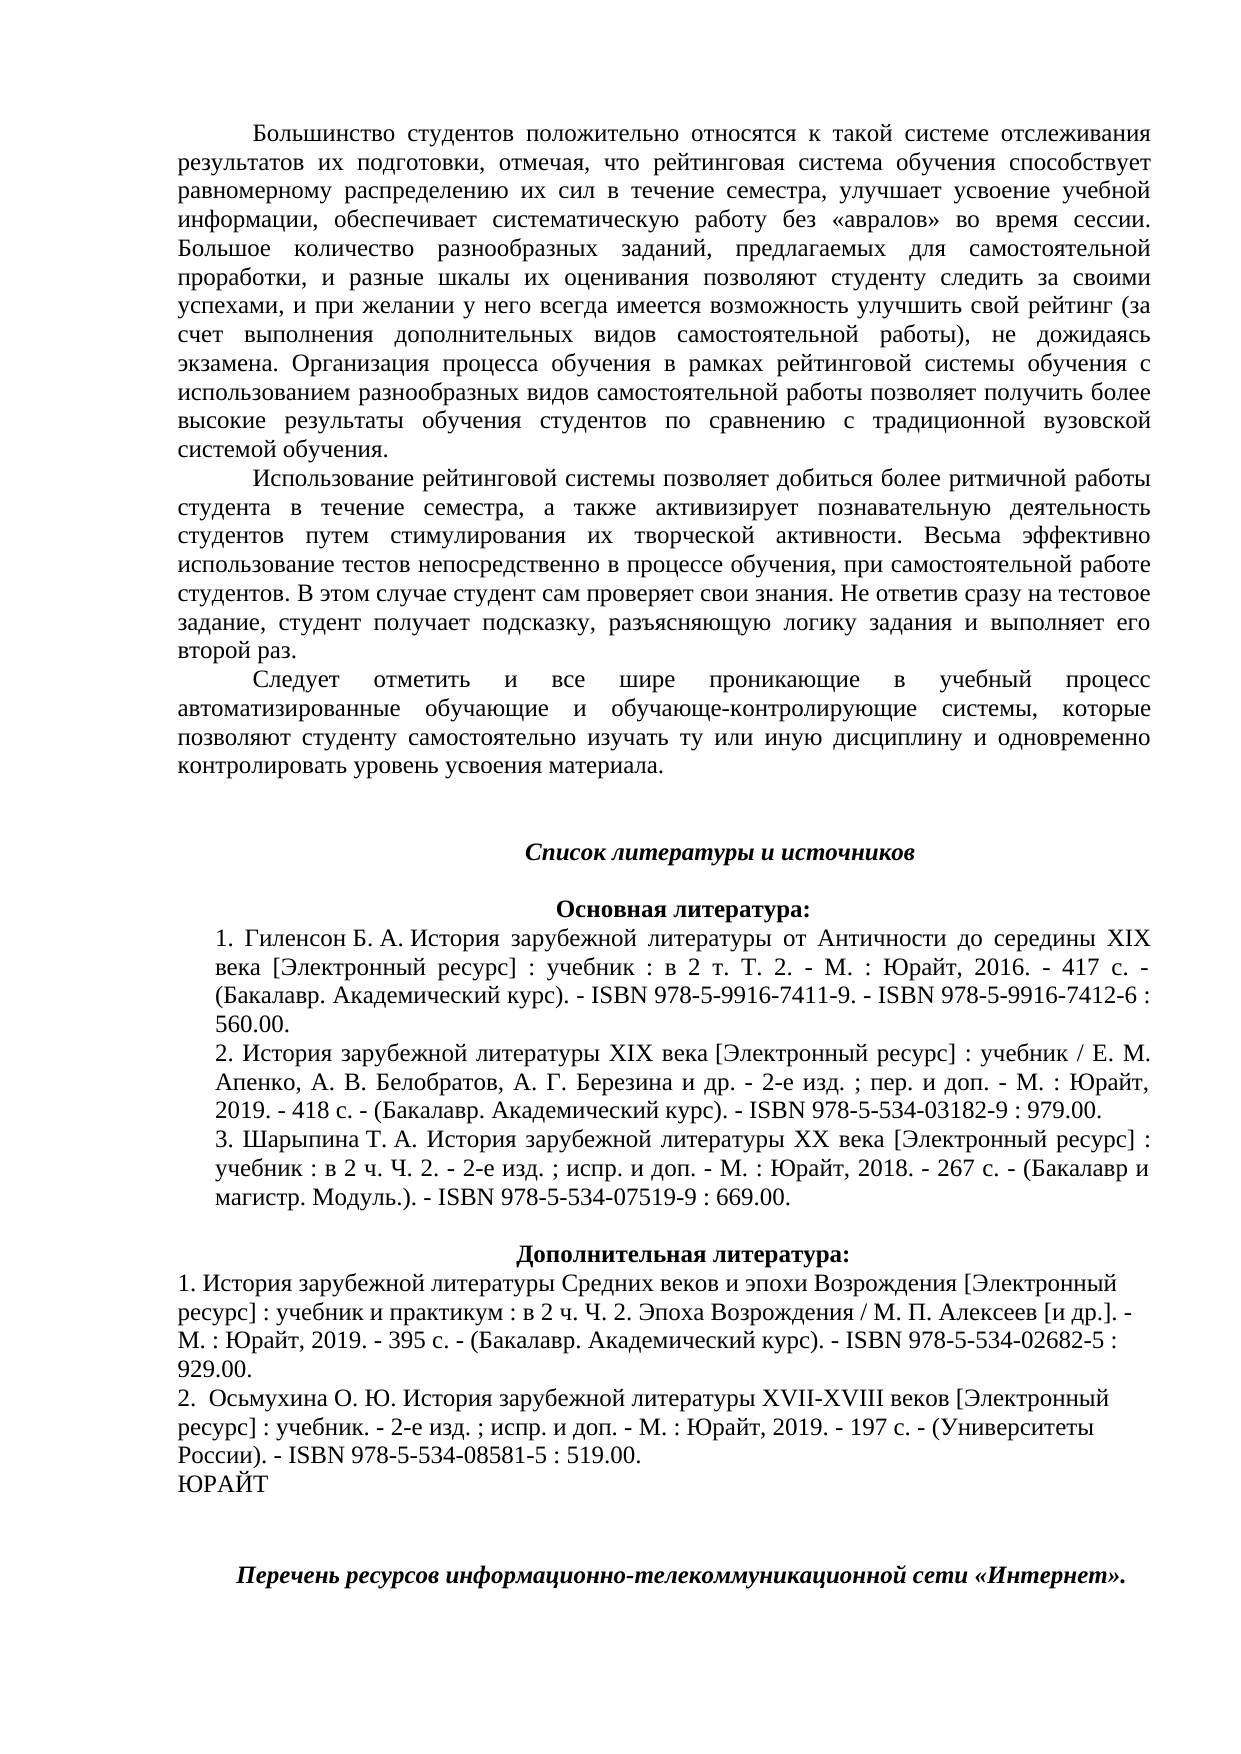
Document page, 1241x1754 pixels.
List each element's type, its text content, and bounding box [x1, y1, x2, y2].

text 2. История зарубежной литературы XIX века [Электронный ресурс] : учебник / Е. М. Апенко, А. В. Белобратов, А. Г. Березина и др. - 2-е изд. ; пер. и доп. - М. : Юрайт, 2019. - 418 с. - (Бакалавр. Академический курс). - ISBN 978-5-534-03182-9 : 979.00. [215, 1038, 1152, 1124]
list Список литературы и источников [288, 837, 1152, 866]
text Использование рейтинговой системы позволяет добиться более ритмичной работы студента в течение семестра, а также активизирует познавательную деятельность студентов путем стимулирования их творческой активности. Весьма эффективно использование тестов непосредственно в процессе обучения, при самостоятельной работе студентов. В этом случае студент сам проверяет свои знания. Не ответив сразу на тестовое задание, студент получает подсказку, разъясняющую логику задания и выполняет его второй раз. [177, 463, 1152, 664]
text 1. Гиленсон Б. А. История зарубежной литературы от Античности до середины XIX века [Электронный ресурс] : учебник : в 2 т. Т. 2. - М. : Юрайт, 2016. - 417 с. - (Бакалавр. Академический курс). - ISBN 978-5-9916-7411-9. - ISBN 978-5-9916-7412-6 : 560.00. [215, 923, 1152, 1038]
text 1. История зарубежной литературы Средних веков и эпохи Возрождения [Электронный ресурс] : учебник и практикум : в 2 ч. Ч. 2. Эпоха Возрождения / М. П. Алексеев [и др.]. - М. : Юрайт, 2019. - 395 с. - (Бакалавр. Академический курс). - ISBN 978-5-534-02682-5 : 929.00. [177, 1268, 1152, 1383]
text Основная литература: [215, 894, 1152, 923]
text Большинство студентов положительно относятся к такой системе отслеживания результатов их подготовки, отмечая, что рейтинговая система обучения способствует равномерному распределению их сил в течение семестра, улучшает усвоение учебной информации, обеспечивает систематическую работу без «авралов» во время сессии. Большое количество разнообразных заданий, предлагаемых для самостоятельной проработки, и разные шкалы их оценивания позволяют студенту следить за своими успехами, и при желании у него всегда имеется возможность улучшить свой рейтинг (за счет выполнения дополнительных видов самостоятельной работы), не дожидаясь экзамена. Организация процесса обучения в рамках рейтинговой системы обучения с использованием разнообразных видов самостоятельной работы позволяет получить более высокие результаты обучения студентов по сравнению с традиционной вузовской системой обучения. [177, 118, 1152, 463]
text 2. Осьмухина О. Ю. История зарубежной литературы XVII-XVIII веков [Электронный ресурс] : учебник. - 2-е изд. ; испр. и доп. - М. : Юрайт, 2019. - 197 с. - (Университеты России). - ISBN 978-5-534-08581-5 : 519.00. ЮРАЙТ [177, 1383, 1152, 1498]
text Следует отметить и все шире проникающие в учебный процесс автоматизированные обучающие и обучающе-контролирующие системы, которые позволяют студенту самостоятельно изучать ту или иную дисциплину и одновременно контролировать уровень усвоения материала. [177, 664, 1152, 779]
text Перечень ресурсов информационно-телекоммуникационной сети «Интернет». [177, 1560, 1152, 1589]
text Дополнительная литература: [215, 1239, 1152, 1268]
text 3. Шарыпина Т. А. История зарубежной литературы XX века [Электронный ресурс] : учебник : в 2 ч. Ч. 2. - 2-е изд. ; испр. и доп. - М. : Юрайт, 2018. - 267 с. - (Бакалавр и магистр. Модуль.). - ISBN 978-5-534-07519-9 : 669.00. [215, 1124, 1152, 1211]
